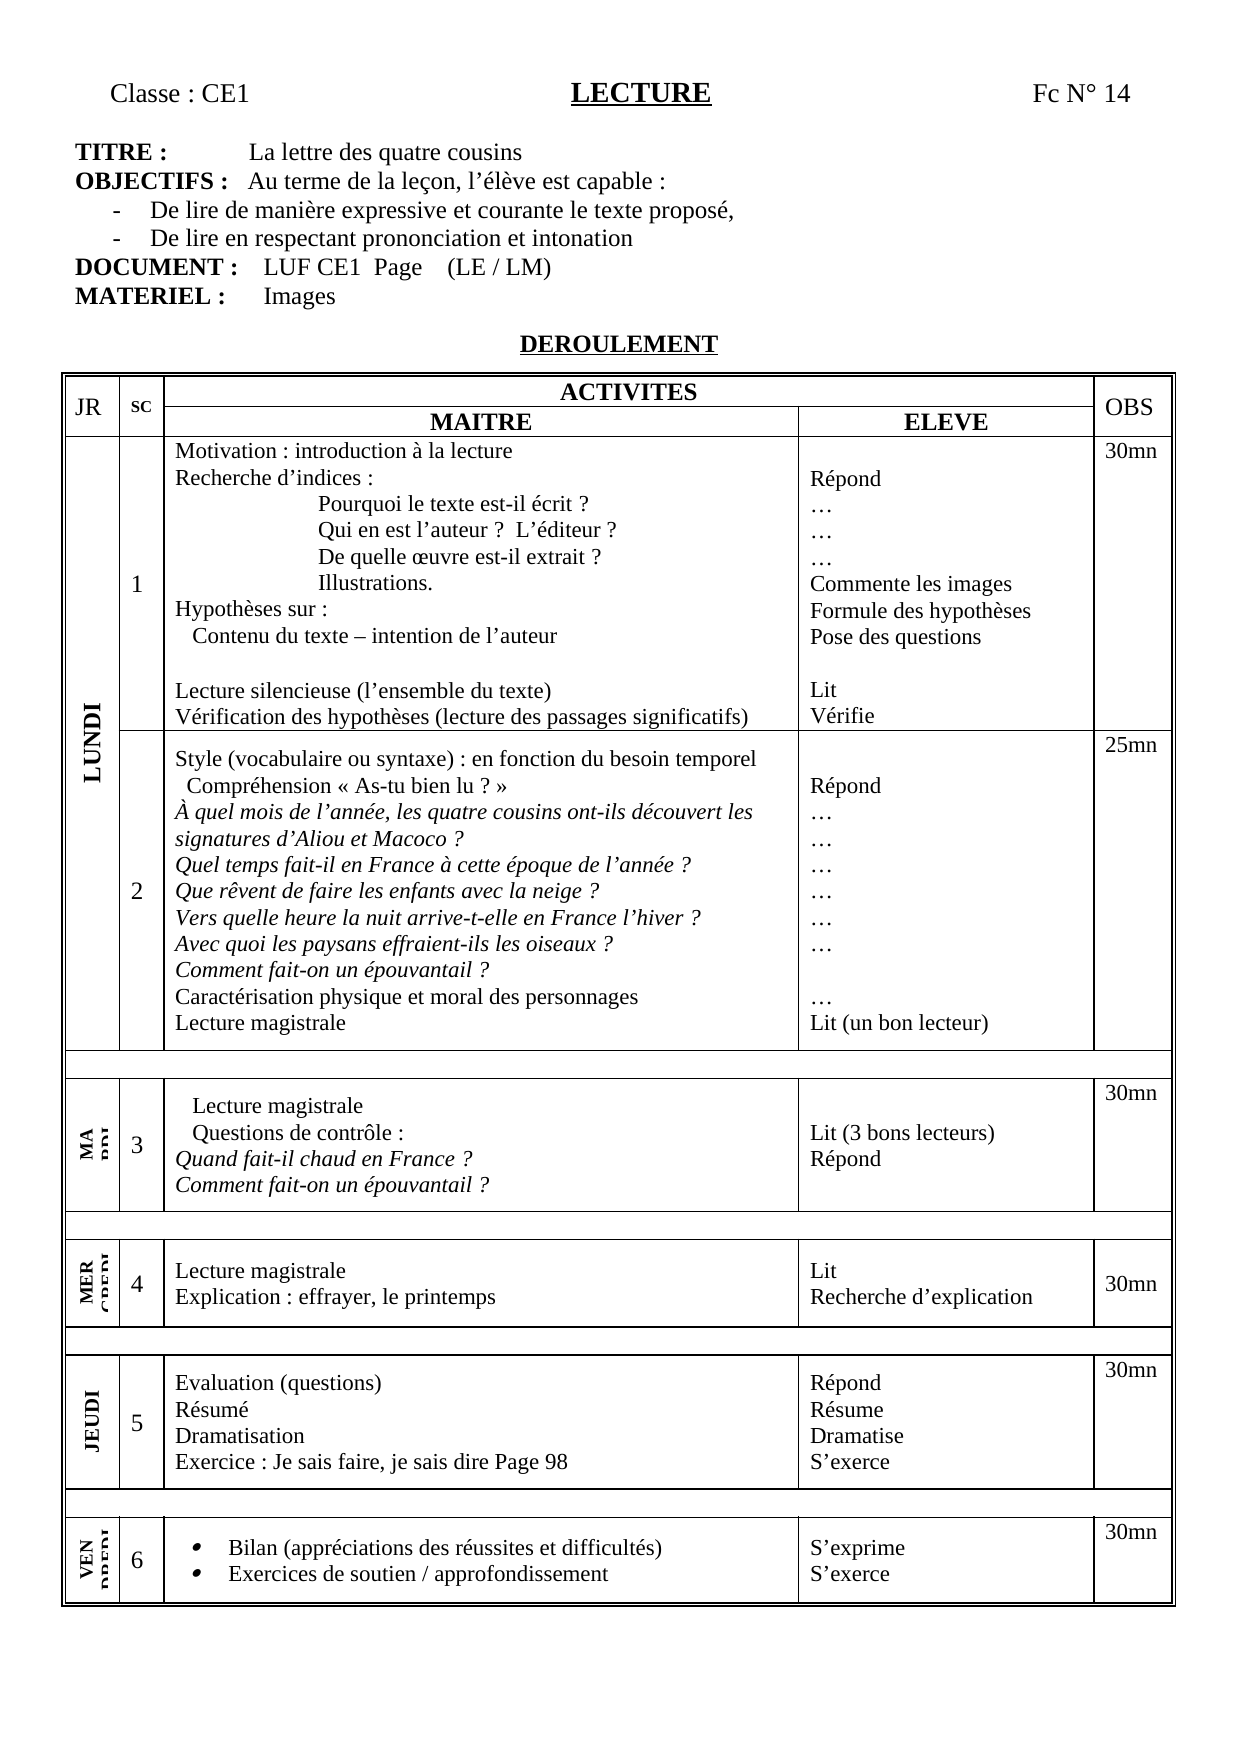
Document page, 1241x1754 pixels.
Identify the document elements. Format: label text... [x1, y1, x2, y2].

table_header JR [66, 377, 119, 436]
table_cell [66, 1051, 1171, 1078]
table_cell Bilan (appréciations des réussites et difficultés) Exercices de soutien / approfondissement [165, 1518, 798, 1602]
table_cell 25mn [1095, 731, 1171, 1050]
table_cell MAITRE [165, 407, 798, 436]
table_cell Lecture magistrale Questions de contrôle : Quand fait-il chaud en France ? Comment fait-on un épouvantail ? [165, 1079, 798, 1211]
table_cell JEUDI [66, 1356, 119, 1488]
table_cell Evaluation (questions) Résumé Dramatisation Exercice : Je sais faire, je sais dire Page 98 [165, 1356, 798, 1488]
text DEROULEMENT [75, 329, 1165, 358]
table_cell 30mn [1095, 1518, 1171, 1602]
table_header ACTIVITES [165, 377, 1093, 406]
table_cell Lit Recherche d’explication [799, 1240, 1093, 1326]
table_cell LUNDI [66, 437, 119, 1050]
text MATERIEL : Images [75, 281, 1165, 310]
table_cell 6 [120, 1518, 163, 1602]
table_cell 5 [120, 1356, 163, 1488]
list De lire en respectant prononciation et intonation [112, 223, 1165, 252]
table_header OBS [1095, 377, 1171, 436]
table_cell [66, 1328, 1171, 1354]
table_cell 1 [120, 437, 163, 730]
table_cell 2 [120, 731, 163, 1050]
table_cell Répond … … … Commente les images Formule des hypothèses Pose des questions Lit Vérifie [799, 437, 1093, 730]
table_header SC [120, 377, 163, 436]
text OBJECTIFS : Au terme de la leçon, l’élève est capable : [75, 166, 1165, 195]
table_cell Lit (3 bons lecteurs) Répond [799, 1079, 1093, 1211]
table_cell Lecture magistrale Explication : effrayer, le printemps [165, 1240, 798, 1326]
table_cell 30mn [1095, 1240, 1171, 1326]
table_cell MA RDI [66, 1079, 119, 1211]
table_cell 4 [120, 1240, 163, 1326]
table_cell Motivation : introduction à la lecture Recherche d’indices : Pourquoi le texte est-il écrit ? Qui en est l’auteur ? L’éditeur ? De quelle œuvre est-il extrait ? Illustrations. Hypothèses sur : Contenu du texte – intention de l’auteur Lecture silencieuse (l’ensemble du texte) Vérification des hypothèses (lecture des passages significatifs) [165, 437, 798, 730]
text DOCUMENT : LUF CE1 Page (LE / LM) [75, 252, 1165, 281]
table_cell VEN DREDI [66, 1518, 119, 1602]
table_cell 30mn [1095, 1079, 1171, 1211]
table_cell Style (vocabulaire ou syntaxe) : en fonction du besoin temporel Compréhension « As-tu bien lu ? » À quel mois de l’année, les quatre cousins ont-ils découvert les signatures d’Aliou et Macoco ? Quel temps fait-il en France à cette époque de l’année ? Que rêvent de faire les enfants avec la neige ? Vers quelle heure la nuit arrive-t-elle en France l’hiver ? Avec quoi les paysans effraient-ils les oiseaux ? Comment fait-on un épouvantail ? Caractérisation physique et moral des personnages Lecture magistrale [165, 731, 798, 1050]
table_cell 30mn [1095, 437, 1171, 730]
table_cell 30mn [1095, 1356, 1171, 1488]
table_cell Répond … … … … … … … Lit (un bon lecteur) [799, 731, 1093, 1050]
table_cell [66, 1212, 1171, 1238]
table_cell S’exprime S’exerce [799, 1518, 1093, 1602]
table_cell MER CREDI [66, 1240, 119, 1326]
table_cell 3 [120, 1079, 163, 1211]
table_cell [66, 1490, 1171, 1516]
text TITRE : La lettre des quatre cousins [75, 137, 1165, 166]
table_cell ELEVE [799, 407, 1093, 436]
text Classe : CE1 LECTURE Fc N° 14 [75, 75, 1165, 108]
list De lire de manière expressive et courante le texte proposé, [112, 195, 1165, 223]
table_cell Répond Résume Dramatise S’exerce [799, 1356, 1093, 1488]
